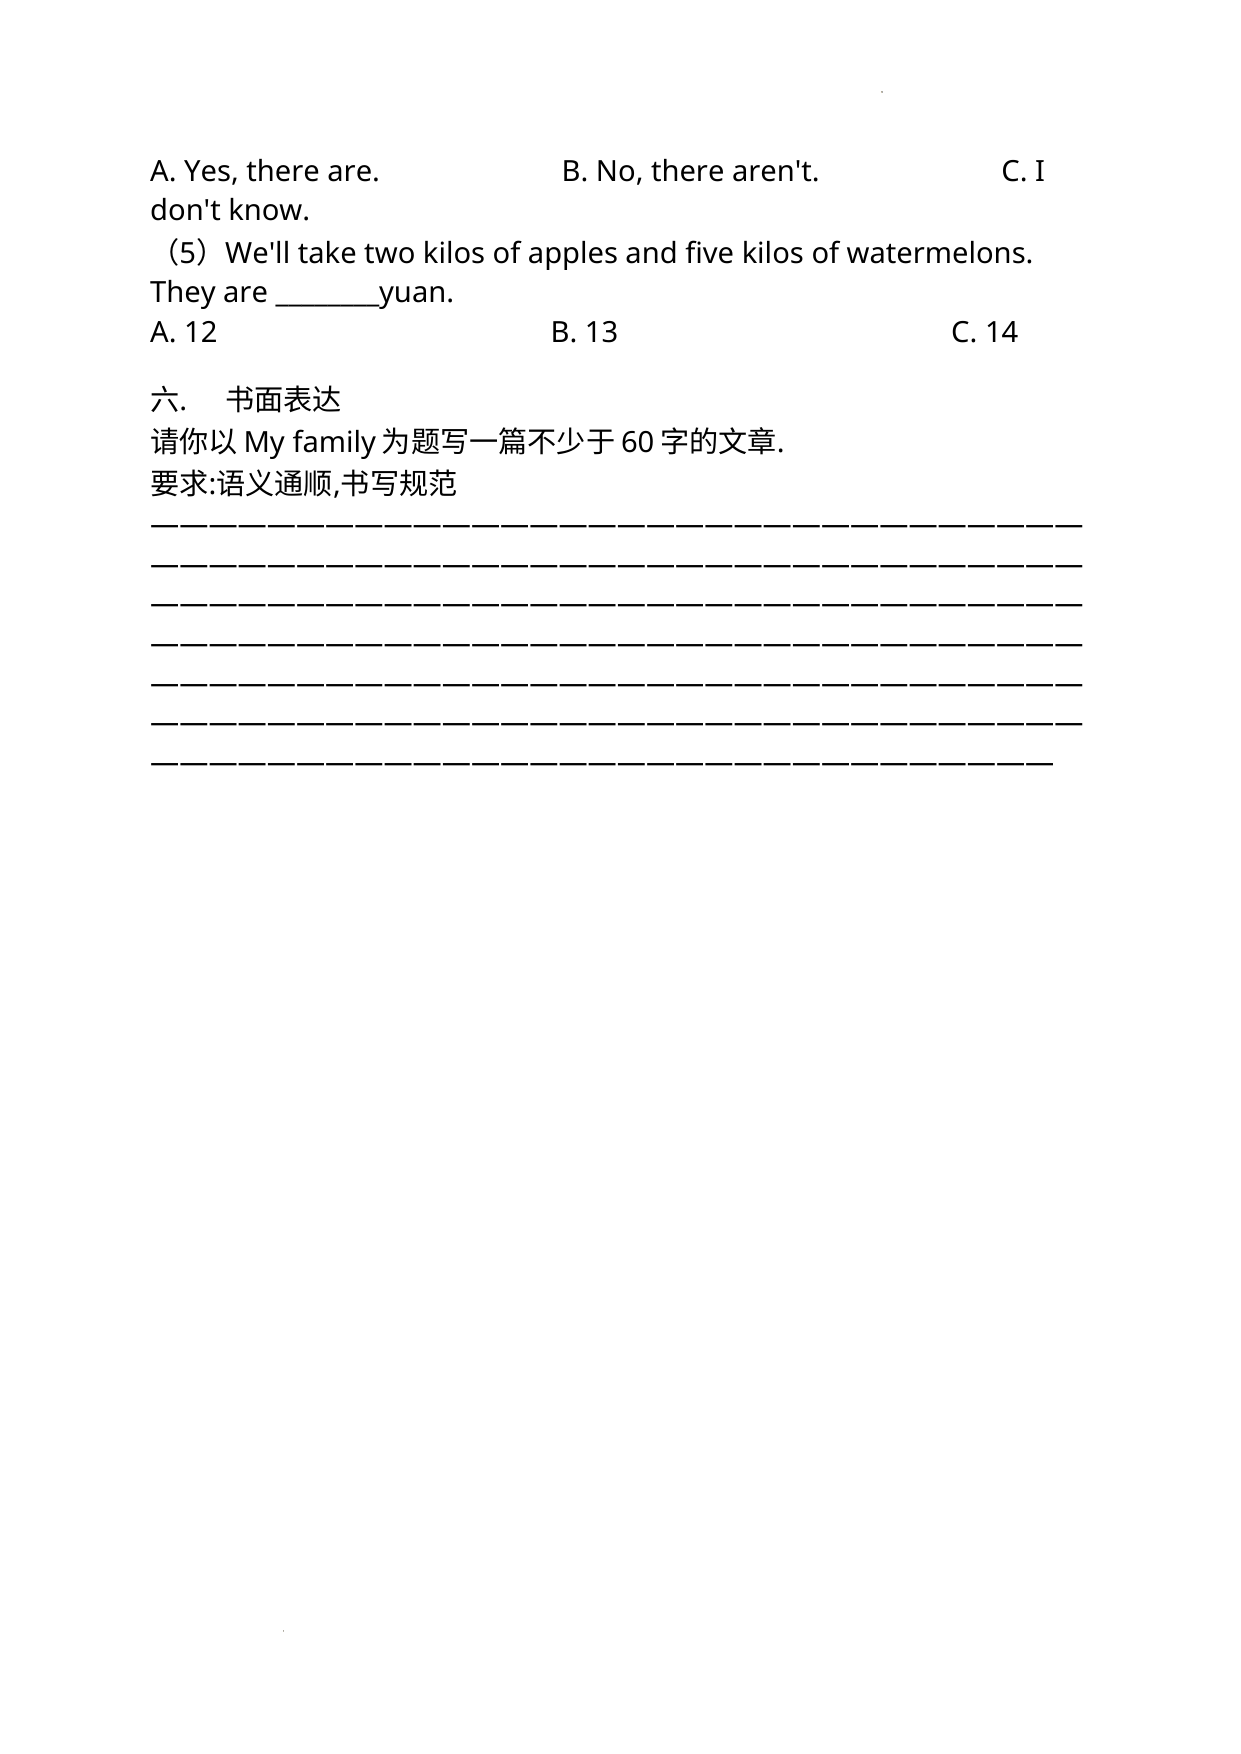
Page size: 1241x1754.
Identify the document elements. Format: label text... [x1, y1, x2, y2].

text ———————————————————————————————— [150, 503, 1090, 543]
text ———————————————————————————————— [150, 622, 1090, 662]
text ———————————————————————————————— [150, 662, 1090, 702]
text ———————————————————————————————— [150, 543, 1090, 583]
text （5）We'll take two kilos of apples and five kilos of watermelons. They are ________yuan. [150, 229, 1090, 311]
text ———————————————————————————————— [150, 702, 1090, 741]
text A. Yes, there are. B. No, there aren't. C. I don't know. [150, 150, 1090, 229]
subtitle 书面表达 [150, 376, 1090, 418]
text ——————————————————————————————— [150, 741, 1090, 781]
text ———————————————————————————————— [150, 583, 1090, 622]
text A. 12 B. 13 C. 14 [150, 311, 1090, 351]
text 请你以My family为题写一篇不少于60字的文章. [150, 418, 1090, 461]
text 要求:语义通顺,书写规范 [150, 461, 1090, 503]
